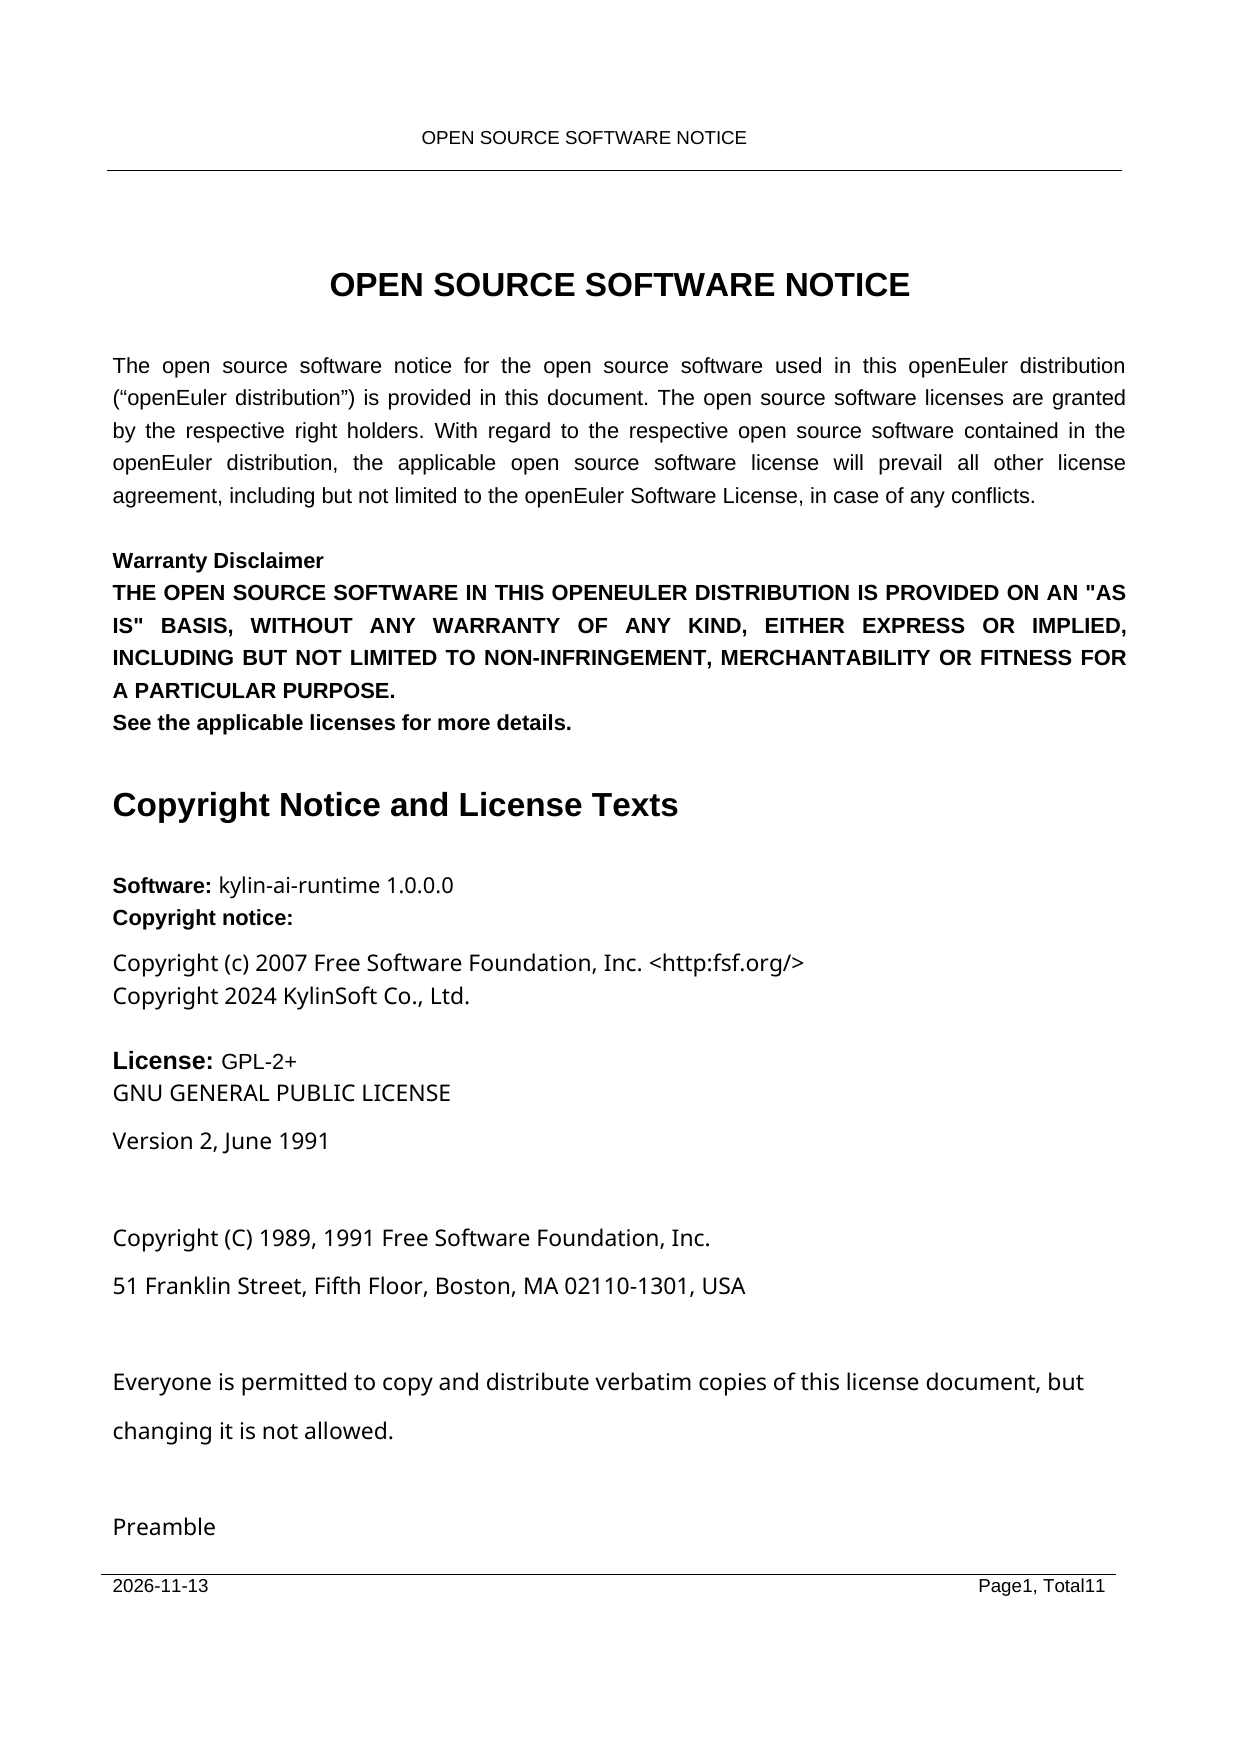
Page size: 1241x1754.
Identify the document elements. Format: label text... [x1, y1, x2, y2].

text OPEN SOURCE SOFTWARE NOTICE [112, 251, 1128, 316]
text Warranty Disclaimer [112, 544, 1128, 576]
text Everyone is permitted to copy and distribute verbatim copies of this license document, but changing it is not allowed. [112, 1365, 1128, 1447]
text Copyright (c) 2007 Free Software Foundation, Inc. <http:fsf.org/> Copyright 2024 KylinSoft Co., Ltd. [112, 947, 1128, 1044]
text Preamble [112, 1510, 1128, 1543]
text Version 2, June 1991 [112, 1125, 1128, 1157]
text THE OPEN SOURCE SOFTWARE IN THIS OPENEULER DISTRIBUTION IS PROVIDED ON AN "AS IS" BASIS, WITHOUT ANY WARRANTY OF ANY KIND, EITHER EXPRESS OR IMPLIED, INCLUDING BUT NOT LIMITED TO NON-INFRINGEMENT, MERCHANTABILITY OR FITNESS FOR A PARTICULAR PURPOSE. See the applicable licenses for more details. [112, 576, 1128, 739]
title Software: kylin-ai-runtime 1.0.0.0 [112, 869, 1128, 901]
text Copyright notice: [112, 901, 1128, 934]
text Copyright Notice and License Texts [112, 771, 1128, 836]
text 51 Franklin Street, Fifth Floor, Boston, MA 02110-1301, USA [112, 1269, 1128, 1302]
text License: GPL-2+ [112, 1044, 1128, 1077]
text GNU GENERAL PUBLIC LICENSE [112, 1077, 1128, 1109]
text Copyright (C) 1989, 1991 Free Software Foundation, Inc. [112, 1221, 1128, 1253]
text The open source software notice for the open source software used in this openEuler distribution (“openEuler distribution”) is provided in this document. The open source software licenses are granted by the respective right holders. With regard to the respective open source software contained in the openEuler distribution, the applicable open source software license will prevail all other license agreement, including but not limited to the openEuler Software License, in case of any conflicts. [112, 349, 1128, 511]
